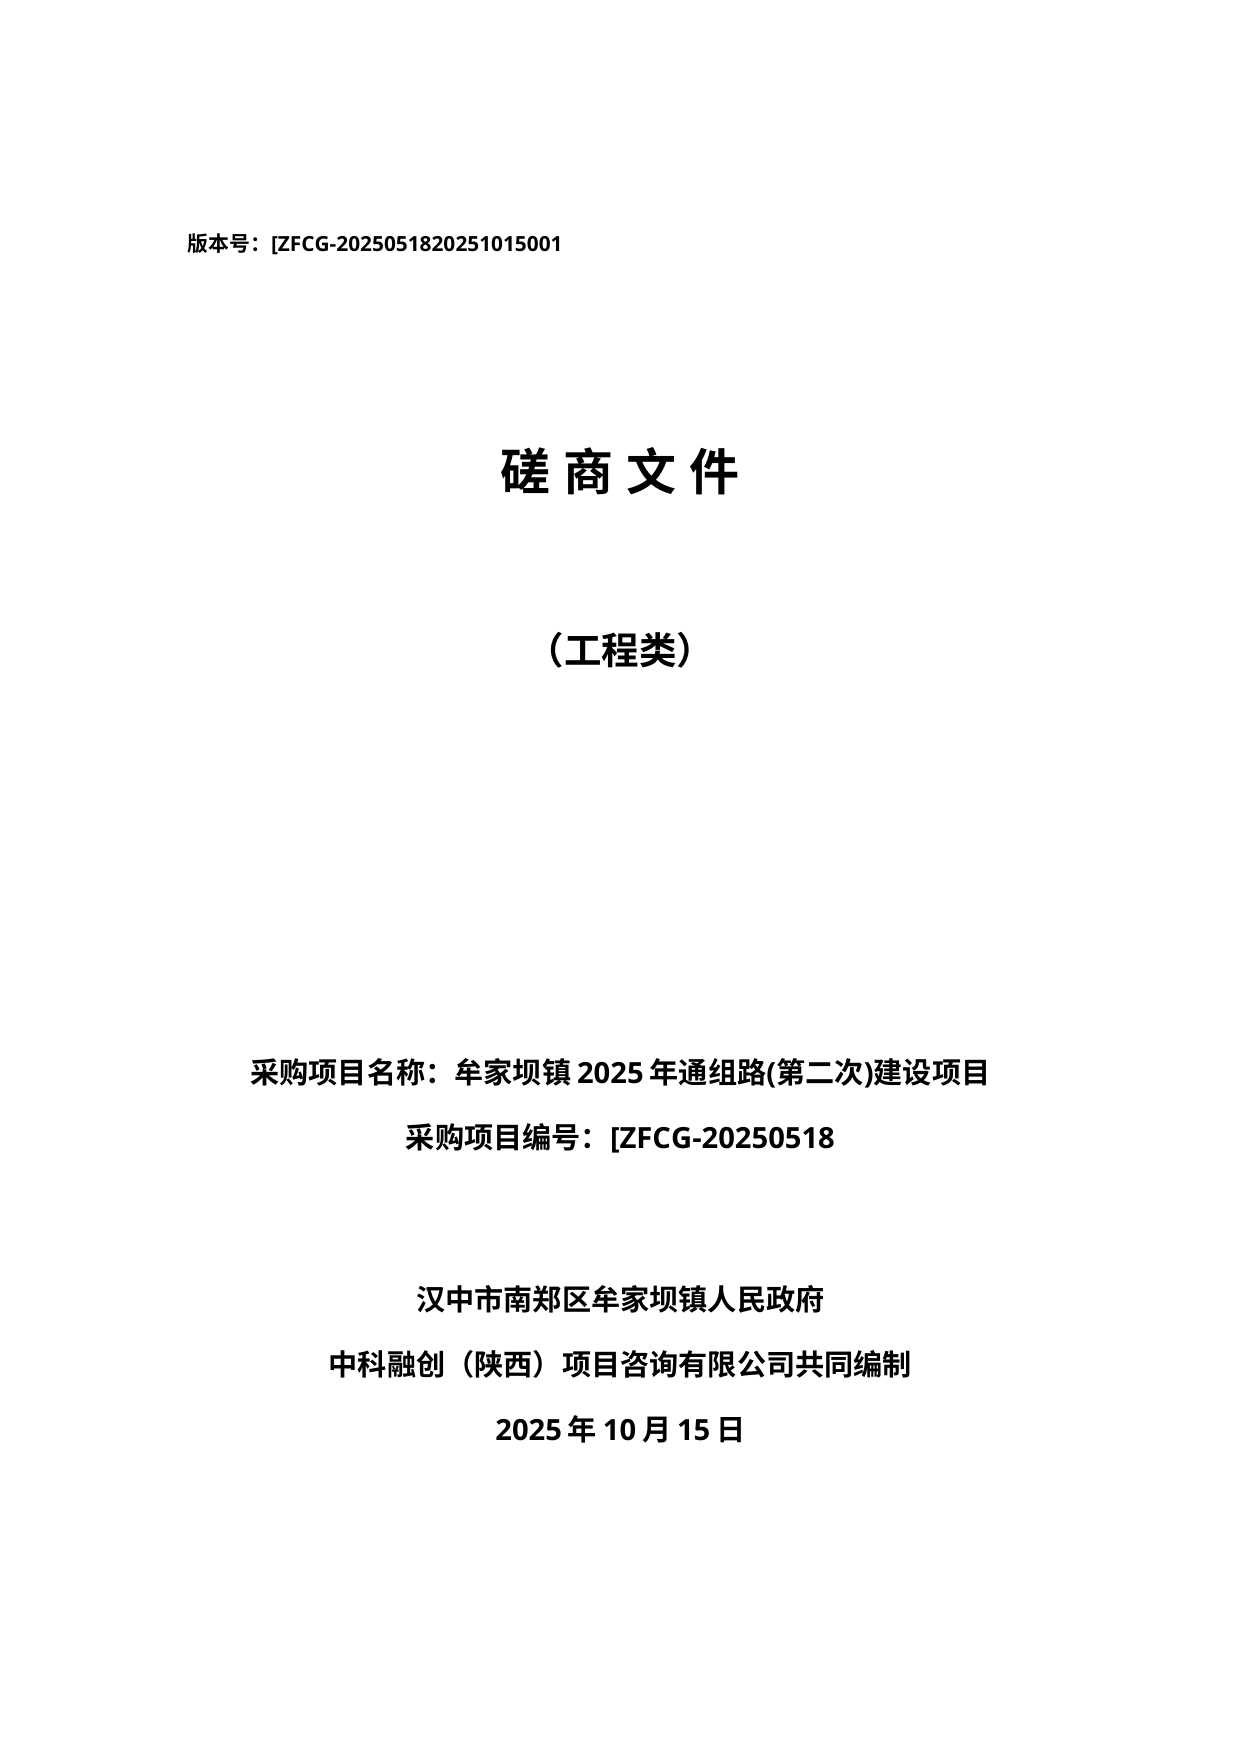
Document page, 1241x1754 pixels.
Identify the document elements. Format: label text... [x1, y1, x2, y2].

text 磋 商 文 件 [187, 422, 1053, 617]
text 中科融创（陕西）项目咨询有限公司共同编制 [187, 1332, 1053, 1397]
text 2025年10月15日 [187, 1397, 1053, 1462]
text 采购项目名称：牟家坝镇2025年通组路(第二次)建设项目 [187, 1039, 1053, 1104]
text 版本号：[ZFCG-2025051820251015001 [187, 227, 1053, 422]
text 采购项目编号：[ZFCG-20250518 [187, 1104, 1053, 1267]
text 汉中市南郑区牟家坝镇人民政府 [187, 1267, 1053, 1332]
text （工程类） [187, 617, 1053, 1039]
